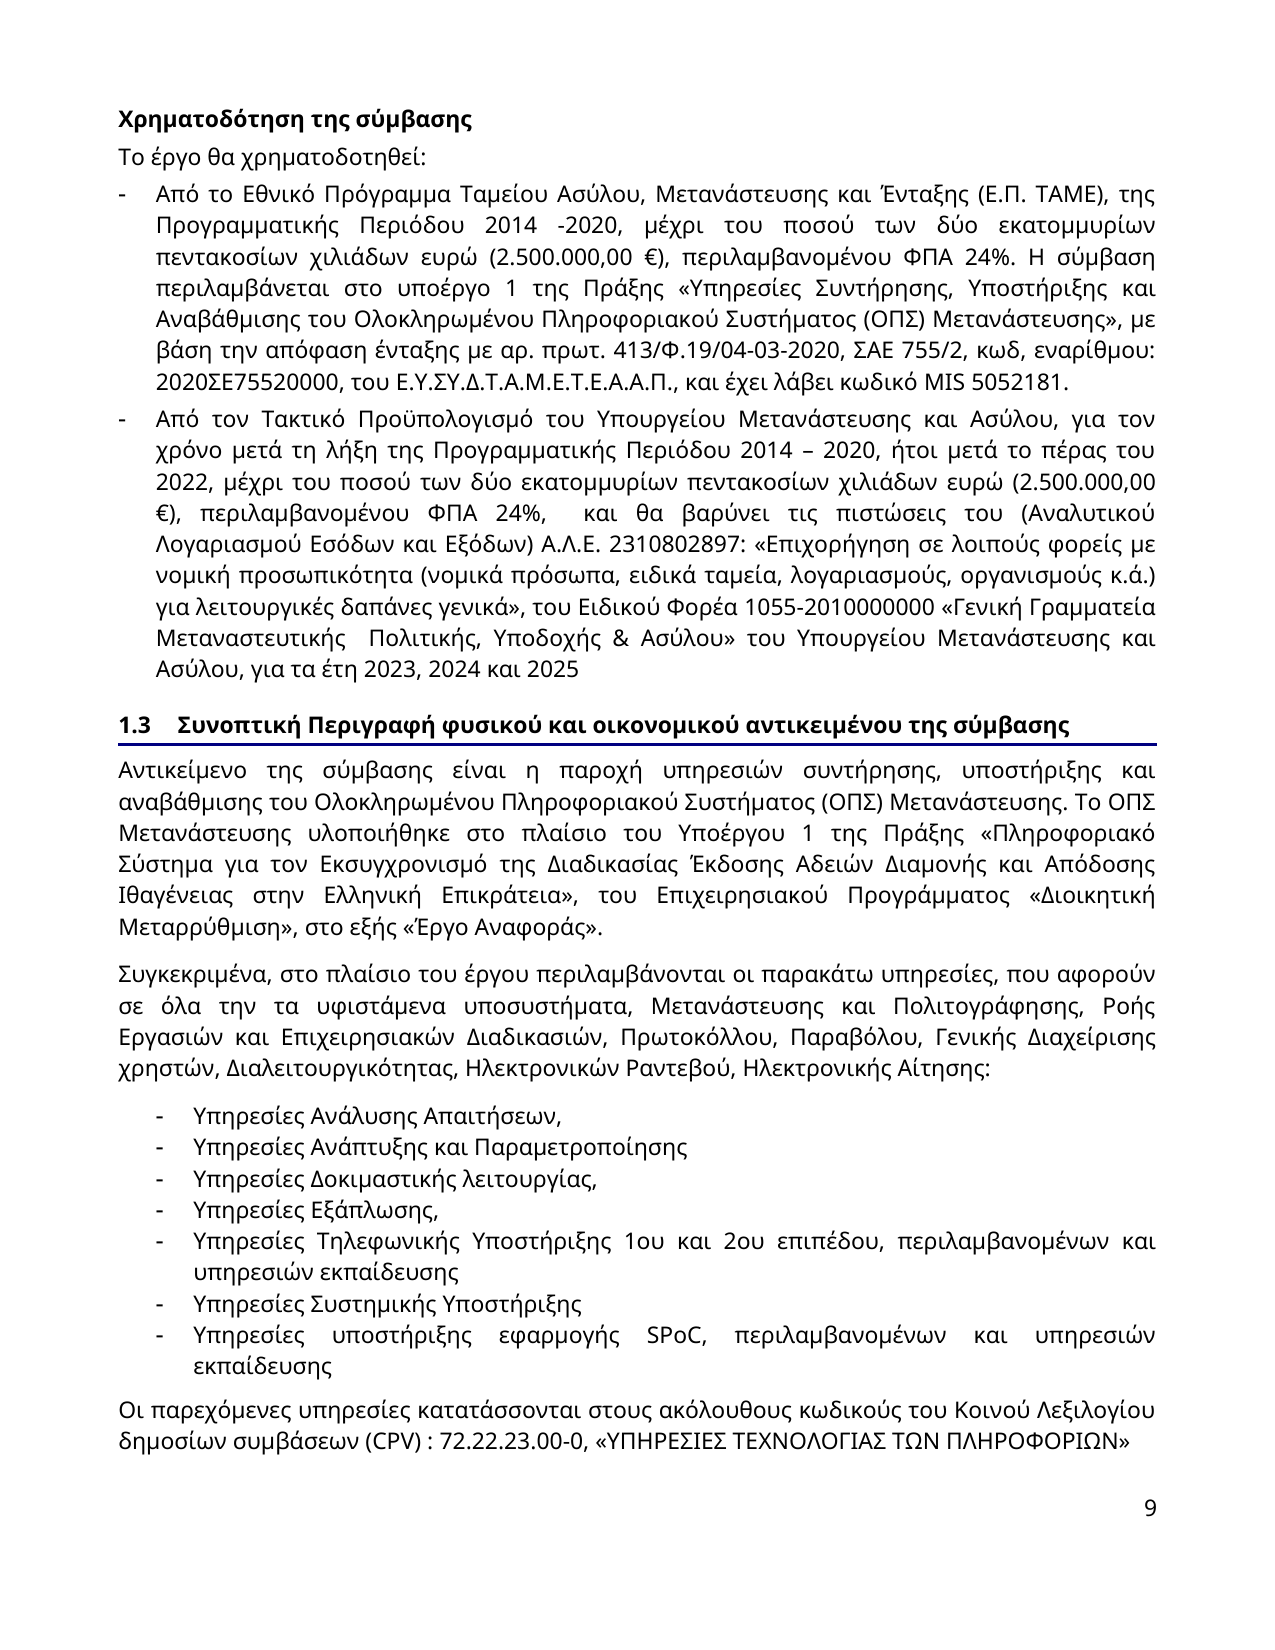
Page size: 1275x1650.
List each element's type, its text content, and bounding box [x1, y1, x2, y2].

text Αντικείμενο της σύμβασης είναι η παροχή υπηρεσιών συντήρησης, υποστήριξης και αναβάθμισης του Ολοκληρωμένου Πληροφοριακού Συστήματος (ΟΠΣ) Μετανάστευσης. Το ΟΠΣ Μετανάστευσης υλοποιήθηκε στο πλαίσιο του Υποέργου 1 της Πράξης «Πληροφοριακό Σύστημα για τον Εκσυγχρονισμό της Διαδικασίας Έκδοσης Αδειών Διαμονής και Απόδοσης Ιθαγένειας στην Ελληνική Επικράτεια», του Επιχειρησιακού Προγράμματος «Διοικητική Μεταρρύθμιση», στο εξής «Έργο Αναφοράς». [118, 754, 1157, 942]
list Υπηρεσίες Συστημικής Υποστήριξης [156, 1287, 1157, 1319]
list Από το Εθνικό Πρόγραμμα Ταμείου Ασύλου, Μετανάστευσης και Ένταξης (Ε.Π. ΤΑΜΕ), της Προγραμματικής Περιόδου 2014 -2020, μέχρι του ποσού των δύο εκατομμυρίων πεντακοσίων χιλιάδων ευρώ (2.500.000,00 €), περιλαμβανομένου ΦΠΑ 24%. Η σύμβαση περιλαμβάνεται στο υποέργο 1 της Πράξης «Υπηρεσίες Συντήρησης, Υποστήριξης και Αναβάθμισης του Ολοκληρωμένου Πληροφοριακού Συστήματος (ΟΠΣ) Μετανάστευσης», με βάση την απόφαση ένταξης με αρ. πρωτ. 413/Φ.19/04-03-2020, ΣΑΕ 755/2, κωδ, εναρίθμου: 2020ΣΕ75520000, του Ε.Υ.ΣΥ.Δ.Τ.Α.Μ.Ε.Τ.Ε.Α.Α.Π., και έχει λάβει κωδικό MIS 5052181. [118, 178, 1157, 397]
text Οι παρεχόμενες υπηρεσίες κατατάσσονται στους ακόλουθους κωδικούς του Κοινού Λεξιλογίου δημοσίων συμβάσεων (CPV) : 72.22.23.00-0, «ΥΠΗΡΕΣΙΕΣ ΤΕΧΝΟΛΟΓΙΑΣ ΤΩΝ ΠΛΗΡΟΦΟΡΙΩΝ» [118, 1394, 1157, 1456]
list Από τον Τακτικό Προϋπολογισμό του Υπουργείου Μετανάστευσης και Ασύλου, για τον χρόνο μετά τη λήξη της Προγραμματικής Περιόδου 2014 – 2020, ήτοι μετά το πέρας του 2022, μέχρι του ποσού των δύο εκατομμυρίων πεντακοσίων χιλιάδων ευρώ (2.500.000,00 €), περιλαμβανομένου ΦΠΑ 24%, και θα βαρύνει τις πιστώσεις του (Αναλυτικού Λογαριασμού Εσόδων και Εξόδων) Α.Λ.Ε. 2310802897: «Επιχορήγηση σε λοιπούς φορείς με νομική προσωπικότητα (νομικά πρόσωπα, ειδικά ταμεία, λογαριασμούς, οργανισμούς κ.ά.) για λειτουργικές δαπάνες γενικά», του Ειδικού Φορέα 1055-2010000000 «Γενική Γραμματεία Μεταναστευτικής Πολιτικής, Υποδοχής & Ασύλου» του Υπουργείου Μετανάστευσης και Ασύλου, για τα έτη 2023, 2024 και 2025 [118, 403, 1157, 684]
list Υπηρεσίες υποστήριξης εφαρμογής SPoC, περιλαμβανομένων και υπηρεσιών εκπαίδευσης [156, 1319, 1157, 1381]
list Υπηρεσίες Ανάπτυξης και Παραμετροποίησης [156, 1131, 1157, 1162]
subtitle Συνοπτική Περιγραφή φυσικού και οικονομικού αντικειμένου της σύμβασης [118, 709, 1157, 743]
text Συγκεκριμένα, στο πλαίσιο του έργου περιλαμβάνονται οι παρακάτω υπηρεσίες, που αφορούν σε όλα την τα υφιστάμενα υποσυστήματα, Μετανάστευσης και Πολιτογράφησης, Ροής Εργασιών και Επιχειρησιακών Διαδικασιών, Πρωτοκόλλου, Παραβόλου, Γενικής Διαχείρισης χρηστών, Διαλειτουργικότητας, Ηλεκτρονικών Ραντεβού, Ηλεκτρονικής Αίτησης: [118, 958, 1157, 1083]
list Υπηρεσίες Εξάπλωσης, [156, 1194, 1157, 1225]
list Υπηρεσίες Ανάλυσης Απαιτήσεων, [156, 1100, 1157, 1131]
text Το έργο θα χρηματοδοτηθεί: [118, 141, 1157, 172]
text Χρηματοδότηση της σύμβασης [118, 103, 1157, 134]
list Υπηρεσίες Δοκιμαστικής λειτουργίας, [156, 1162, 1157, 1194]
list Υπηρεσίες Τηλεφωνικής Υποστήριξης 1ου και 2ου επιπέδου, περιλαμβανομένων και υπηρεσιών εκπαίδευσης [156, 1225, 1157, 1287]
